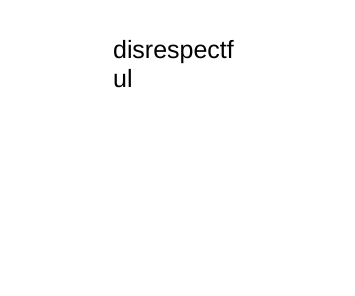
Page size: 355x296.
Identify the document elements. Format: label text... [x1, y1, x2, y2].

text disrespectful [113, 35, 242, 93]
